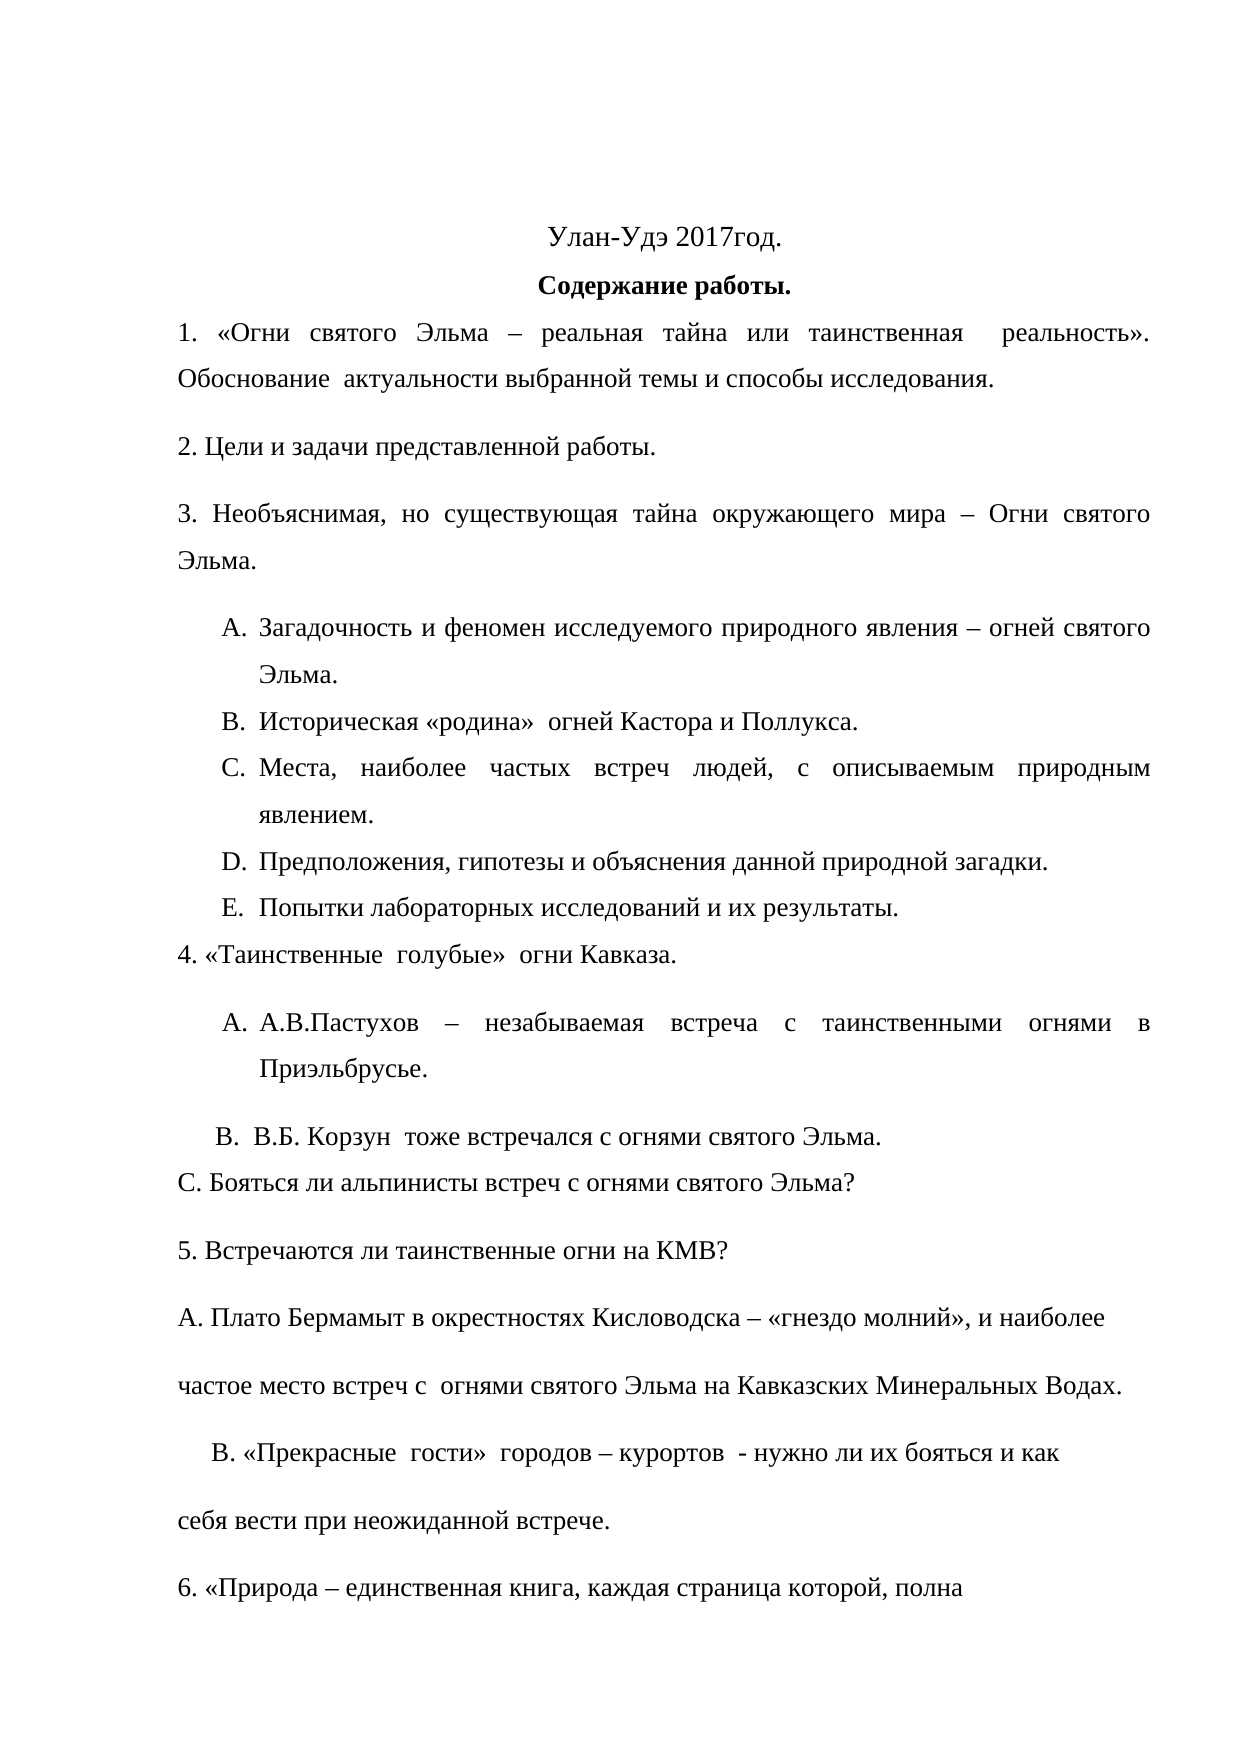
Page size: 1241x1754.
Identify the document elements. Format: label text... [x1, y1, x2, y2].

list Загадочность и феномен исследуемого природного явления – огней святого Эльма. [221, 612, 1152, 689]
text В. В.Б. Корзун тоже встречался с огнями святого Эльма. [215, 1120, 1152, 1151]
text А. Плато Бермамыт в окрестностях Кисловодска – «гнездо молний», и наиболее [177, 1302, 1152, 1333]
text 1. «Огни святого Эльма – реальная тайна или таинственная реальность». Обоснование актуальности выбранной темы и способы исследования. [177, 316, 1152, 393]
text Содержание работы. [177, 269, 1152, 300]
text 2. Цели и задачи представленной работы. [177, 430, 1152, 461]
text себя вести при неожиданной встрече. [177, 1504, 1152, 1535]
list А.В.Пастухов – незабываемая встреча с таинственными огнями в Приэльбрусье. [222, 1006, 1152, 1083]
text 3. Необъяснимая, но существующая тайна окружающего мира – Огни святого Эльма. [177, 497, 1152, 575]
list Предположения, гипотезы и объяснения данной природной загадки. [221, 845, 1152, 876]
text частое место встреч с огнями святого Эльма на Кавказских Минеральных Водах. [177, 1369, 1152, 1400]
text 6. «Природа – единственная книга, каждая страница которой, полна [177, 1572, 1152, 1603]
list Места, наиболее частых встреч людей, с описываемым природным явлением. [221, 752, 1152, 829]
text В. «Прекрасные гости» городов – курортов - нужно ли их бояться и как [177, 1437, 1152, 1468]
list Историческая «родина» огней Кастора и Поллукса. [221, 705, 1152, 736]
text Улан-Удэ 2017год. [177, 219, 1152, 252]
list Попытки лабораторных исследований и их результаты. [221, 892, 1152, 923]
text С. Бояться ли альпинисты встреч с огнями святого Эльма? [177, 1167, 1152, 1198]
text 5. Встречаются ли таинственные огни на КМВ? [177, 1234, 1152, 1265]
text 4. «Таинственные голубые» огни Кавказа. [177, 938, 1152, 969]
